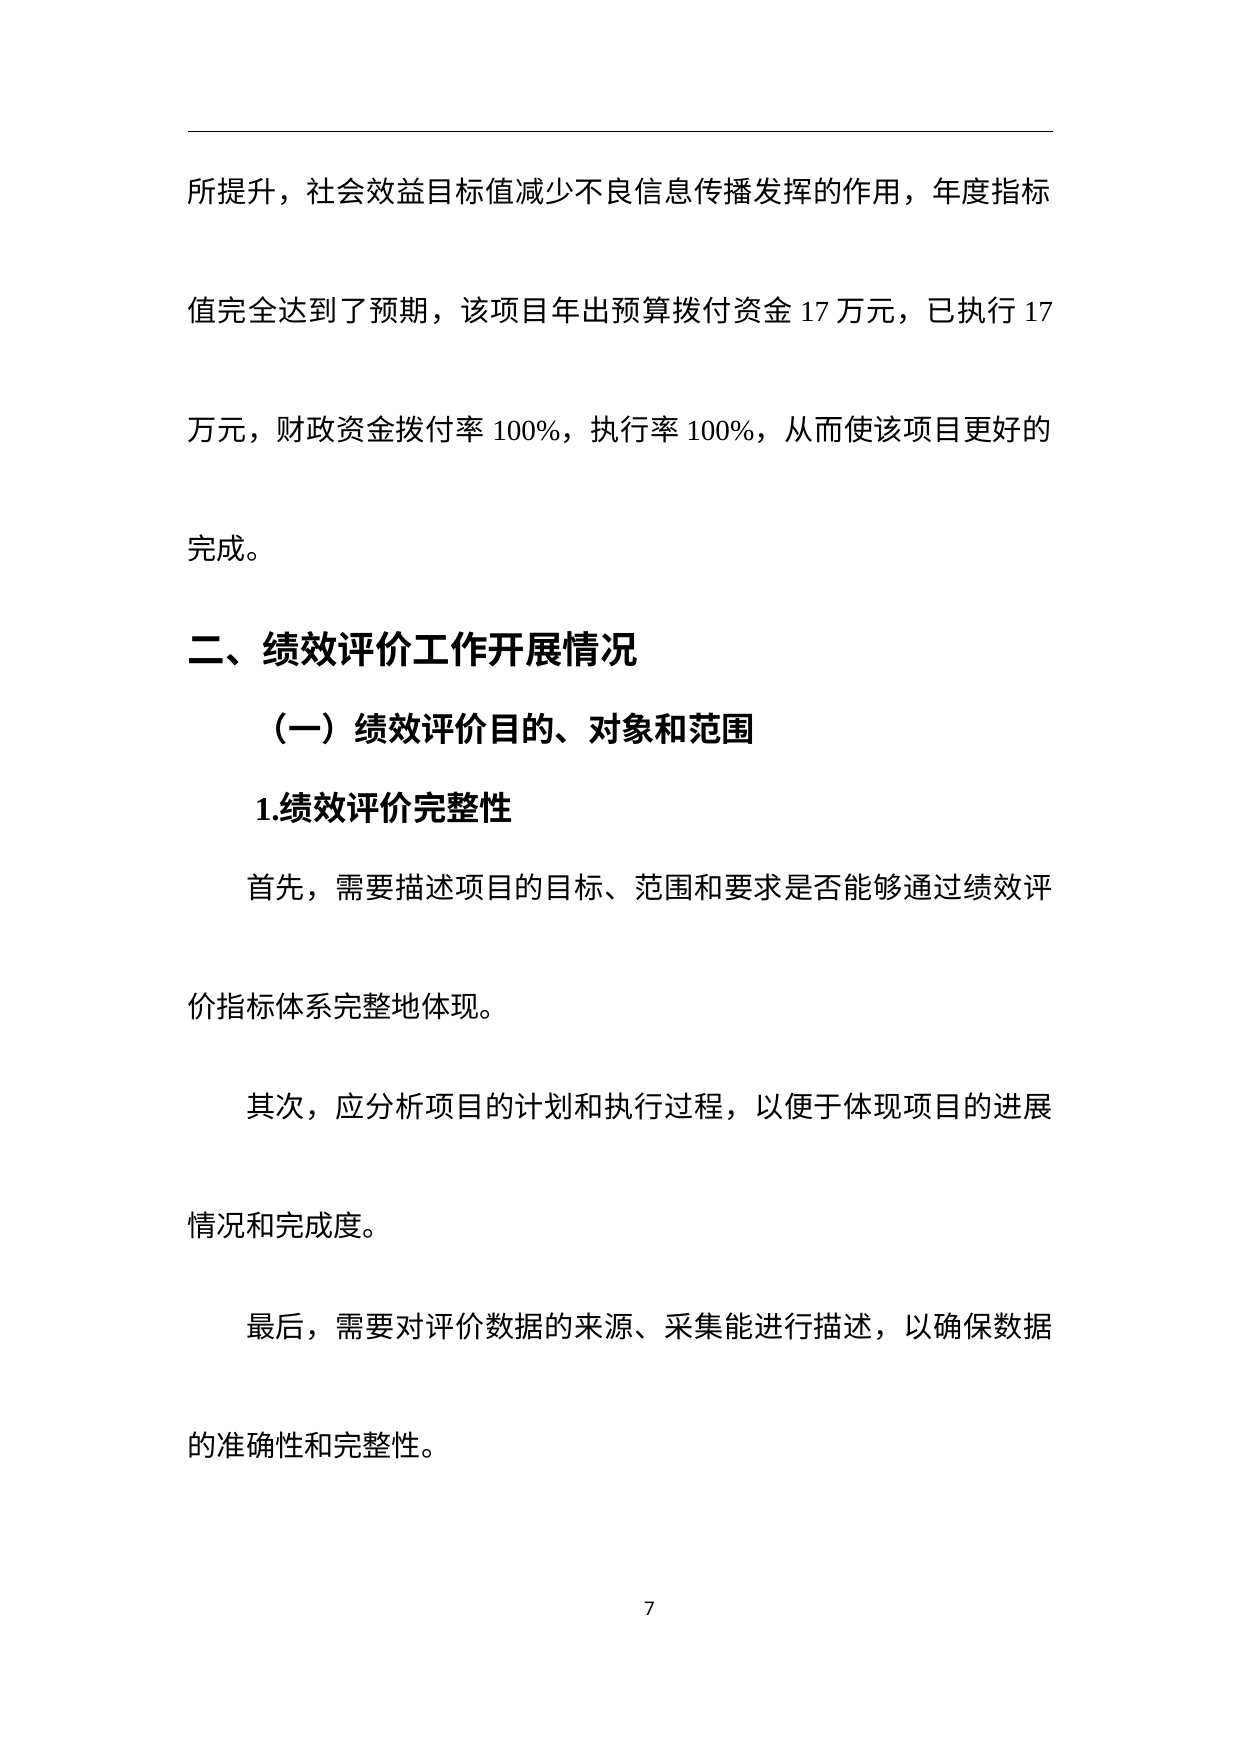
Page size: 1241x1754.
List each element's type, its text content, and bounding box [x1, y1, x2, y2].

text 首先，需要描述项目的目标、范围和要求是否能够通过绩效评价指标体系完整地体现。 [187, 846, 1053, 1044]
subtitle （一）绩效评价目的、对象和范围 [187, 687, 1053, 766]
text 最后，需要对评价数据的来源、采集能进行描述，以确保数据的准确性和完整性。 [187, 1285, 1053, 1483]
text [187, 150, 1053, 587]
text 其次，应分析项目的计划和执行过程，以便于体现项目的进展情况和完成度。 [187, 1065, 1053, 1264]
subtitle 1.绩效评价完整性 [187, 766, 1053, 846]
subtitle 二、绩效评价工作开展情况 [187, 608, 1053, 687]
